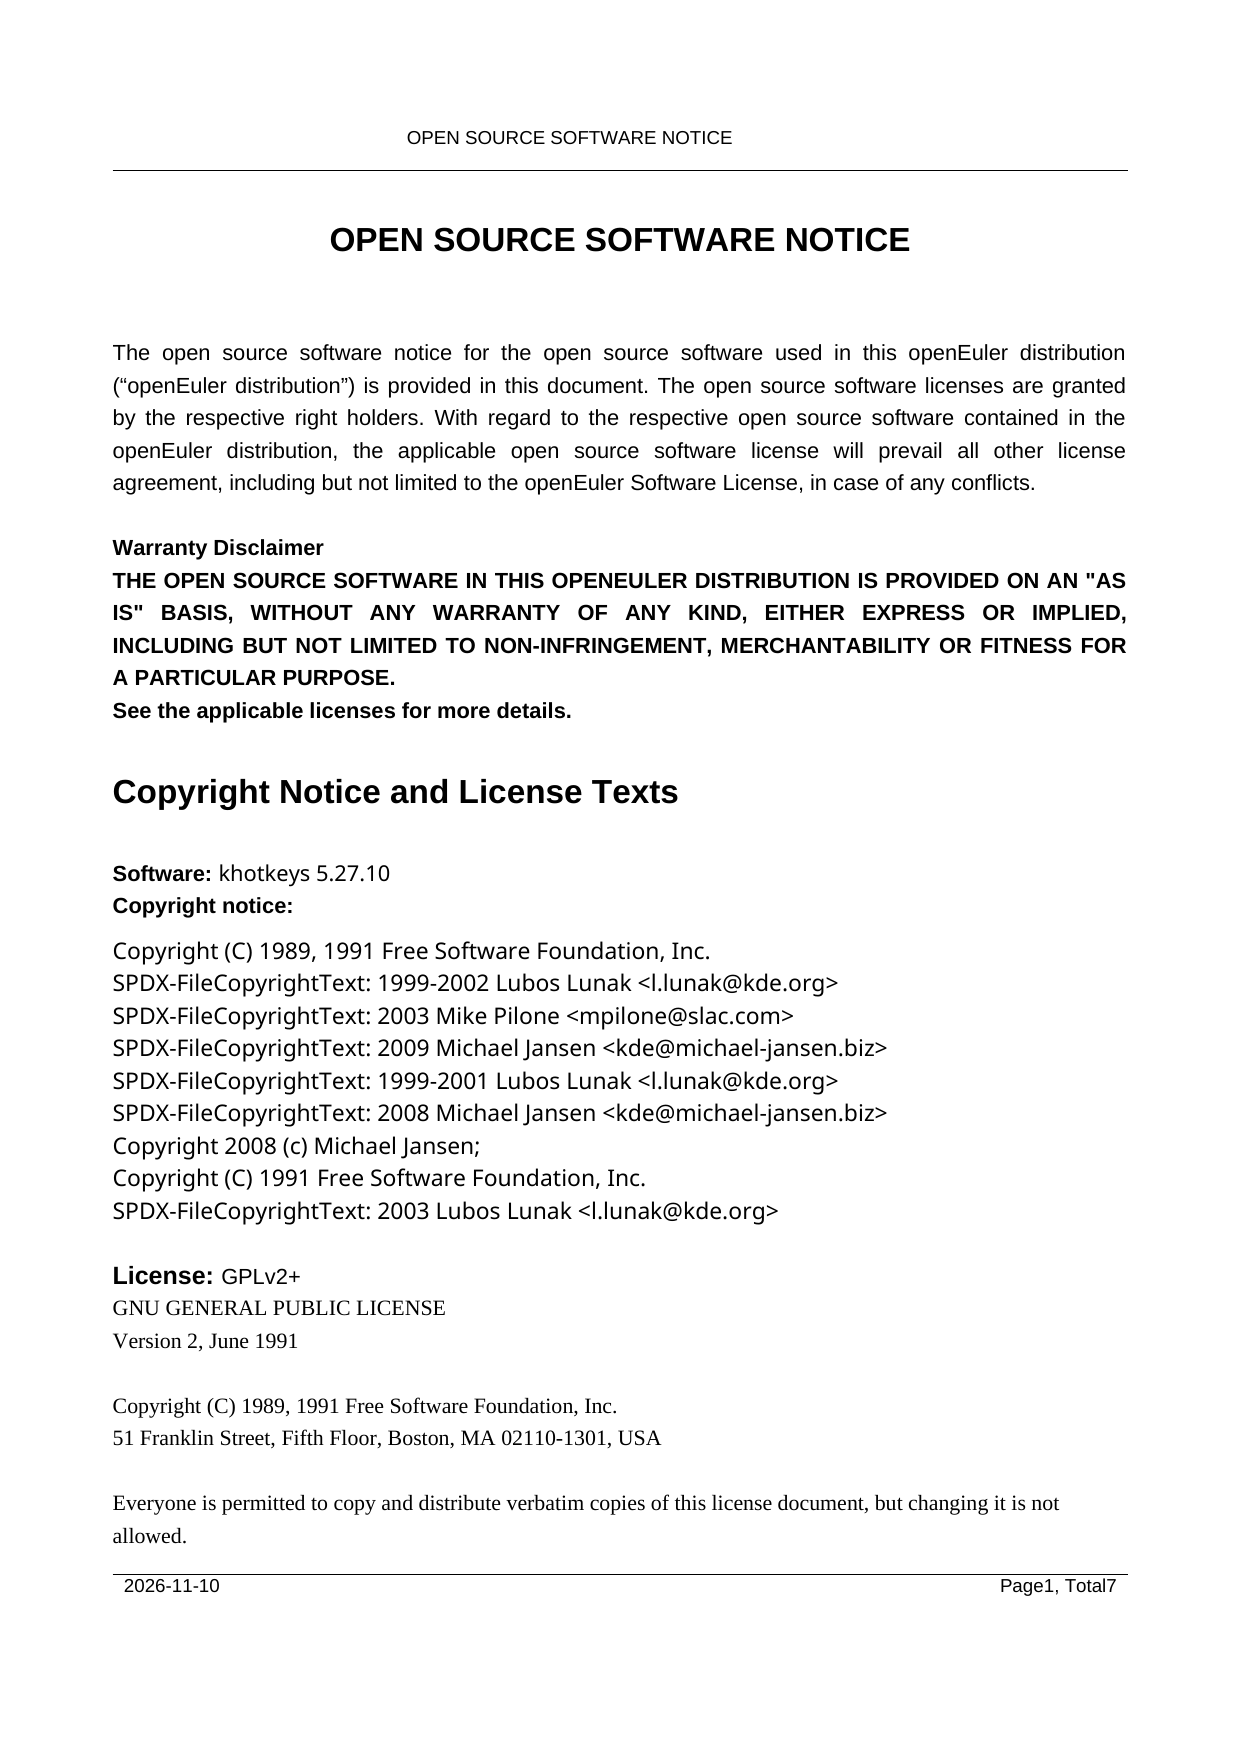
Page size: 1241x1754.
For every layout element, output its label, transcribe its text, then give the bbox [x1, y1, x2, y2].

text OPEN SOURCE SOFTWARE NOTICE [112, 206, 1128, 271]
text Copyright notice: [112, 889, 1128, 921]
text The open source software notice for the open source software used in this openEuler distribution (“openEuler distribution”) is provided in this document. The open source software licenses are granted by the respective right holders. With regard to the respective open source software contained in the openEuler distribution, the applicable open source software license will prevail all other license agreement, including but not limited to the openEuler Software License, in case of any conflicts. [112, 336, 1128, 499]
text Copyright (C) 1989, 1991 Free Software Foundation, Inc. SPDX-FileCopyrightText: 1999-2002 Lubos Lunak <l.lunak@kde.org> SPDX-FileCopyrightText: 2003 Mike Pilone <mpilone@slac.com> SPDX-FileCopyrightText: 2009 Michael Jansen <kde@michael-jansen.biz> SPDX-FileCopyrightText: 1999-2001 Lubos Lunak <l.lunak@kde.org> SPDX-FileCopyrightText: 2008 Michael Jansen <kde@michael-jansen.biz> Copyright 2008 (c) Michael Jansen; Copyright (C) 1991 Free Software Foundation, Inc. SPDX-FileCopyrightText: 2003 Lubos Lunak <l.lunak@kde.org> [112, 934, 1128, 1259]
text License: GPLv2+ [112, 1259, 1128, 1291]
text THE OPEN SOURCE SOFTWARE IN THIS OPENEULER DISTRIBUTION IS PROVIDED ON AN "AS IS" BASIS, WITHOUT ANY WARRANTY OF ANY KIND, EITHER EXPRESS OR IMPLIED, INCLUDING BUT NOT LIMITED TO NON-INFRINGEMENT, MERCHANTABILITY OR FITNESS FOR A PARTICULAR PURPOSE. See the applicable licenses for more details. [112, 564, 1128, 726]
title Software: khotkeys 5.27.10 [112, 856, 1128, 889]
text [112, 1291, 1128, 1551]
text Warranty Disclaimer [112, 531, 1128, 564]
text Copyright Notice and License Texts [112, 759, 1128, 824]
